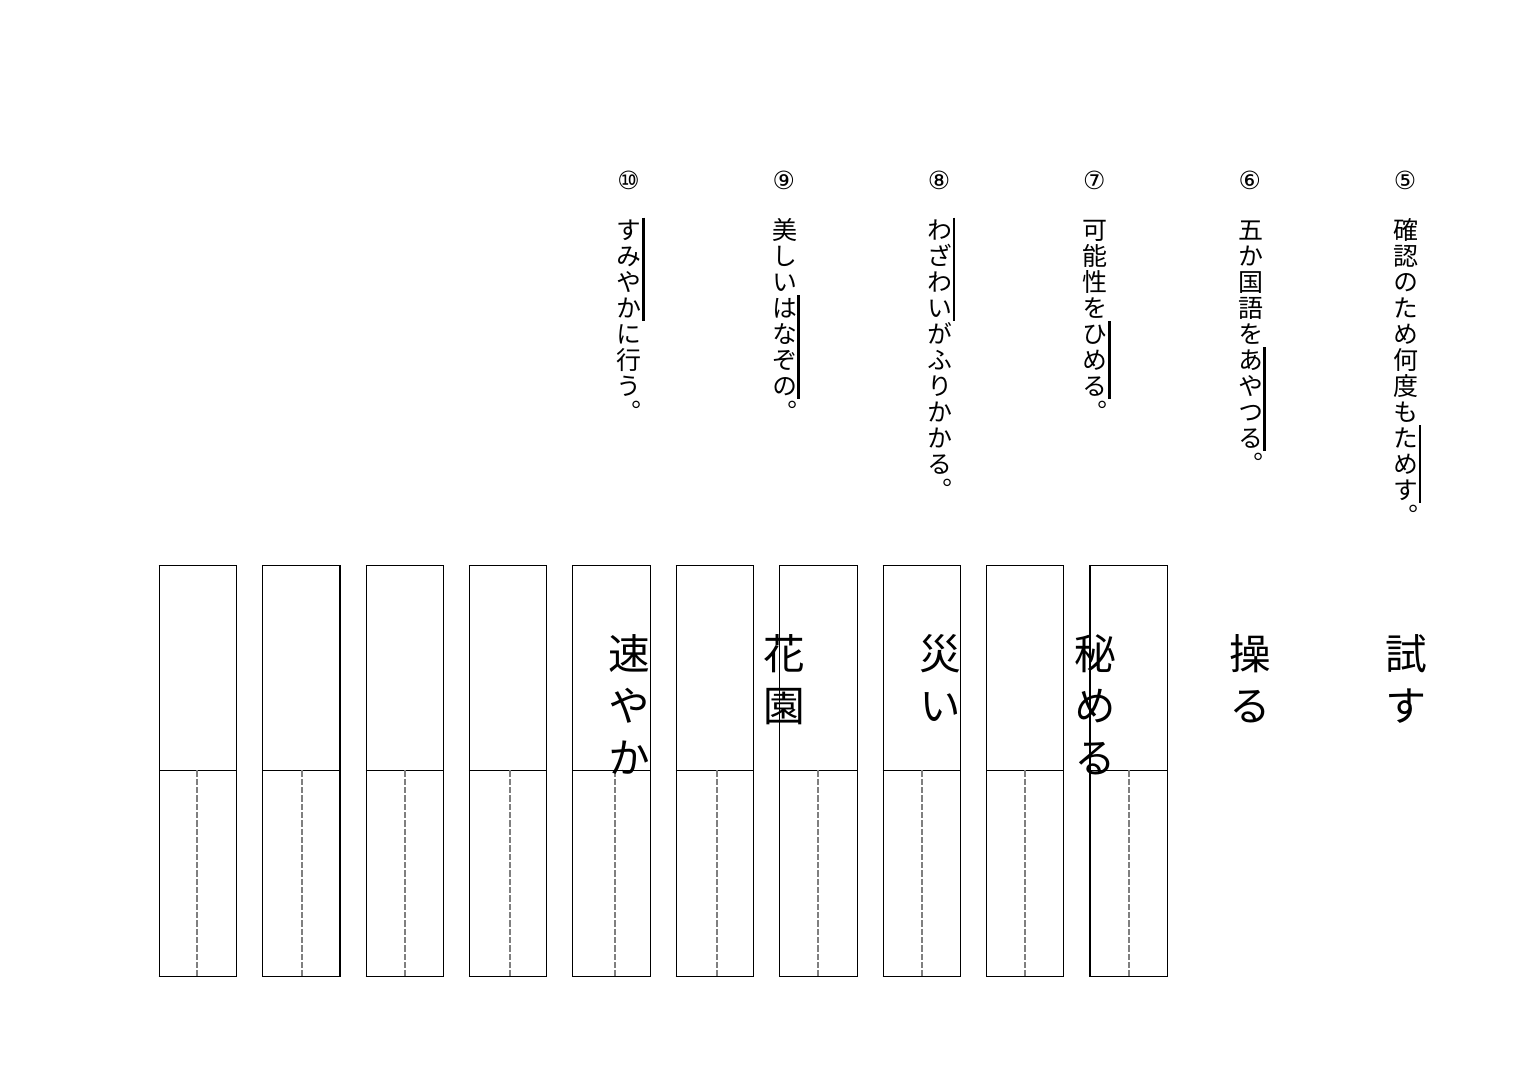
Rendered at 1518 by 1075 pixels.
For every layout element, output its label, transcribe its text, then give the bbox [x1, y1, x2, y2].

text ⑤確認のため何度もためす。 試す [1354, 166, 1458, 969]
text ⑧わざわいがふりかかる。 災い [888, 166, 992, 969]
text ⑥五か国語をあやつる。 操る [1199, 166, 1302, 969]
text ⑦可能性をひめる。 秘める [1043, 166, 1147, 969]
text ⑩すみやかに行う。 速やか [578, 166, 681, 969]
text ⑨美しいはなぞの。 花園 [733, 166, 836, 969]
